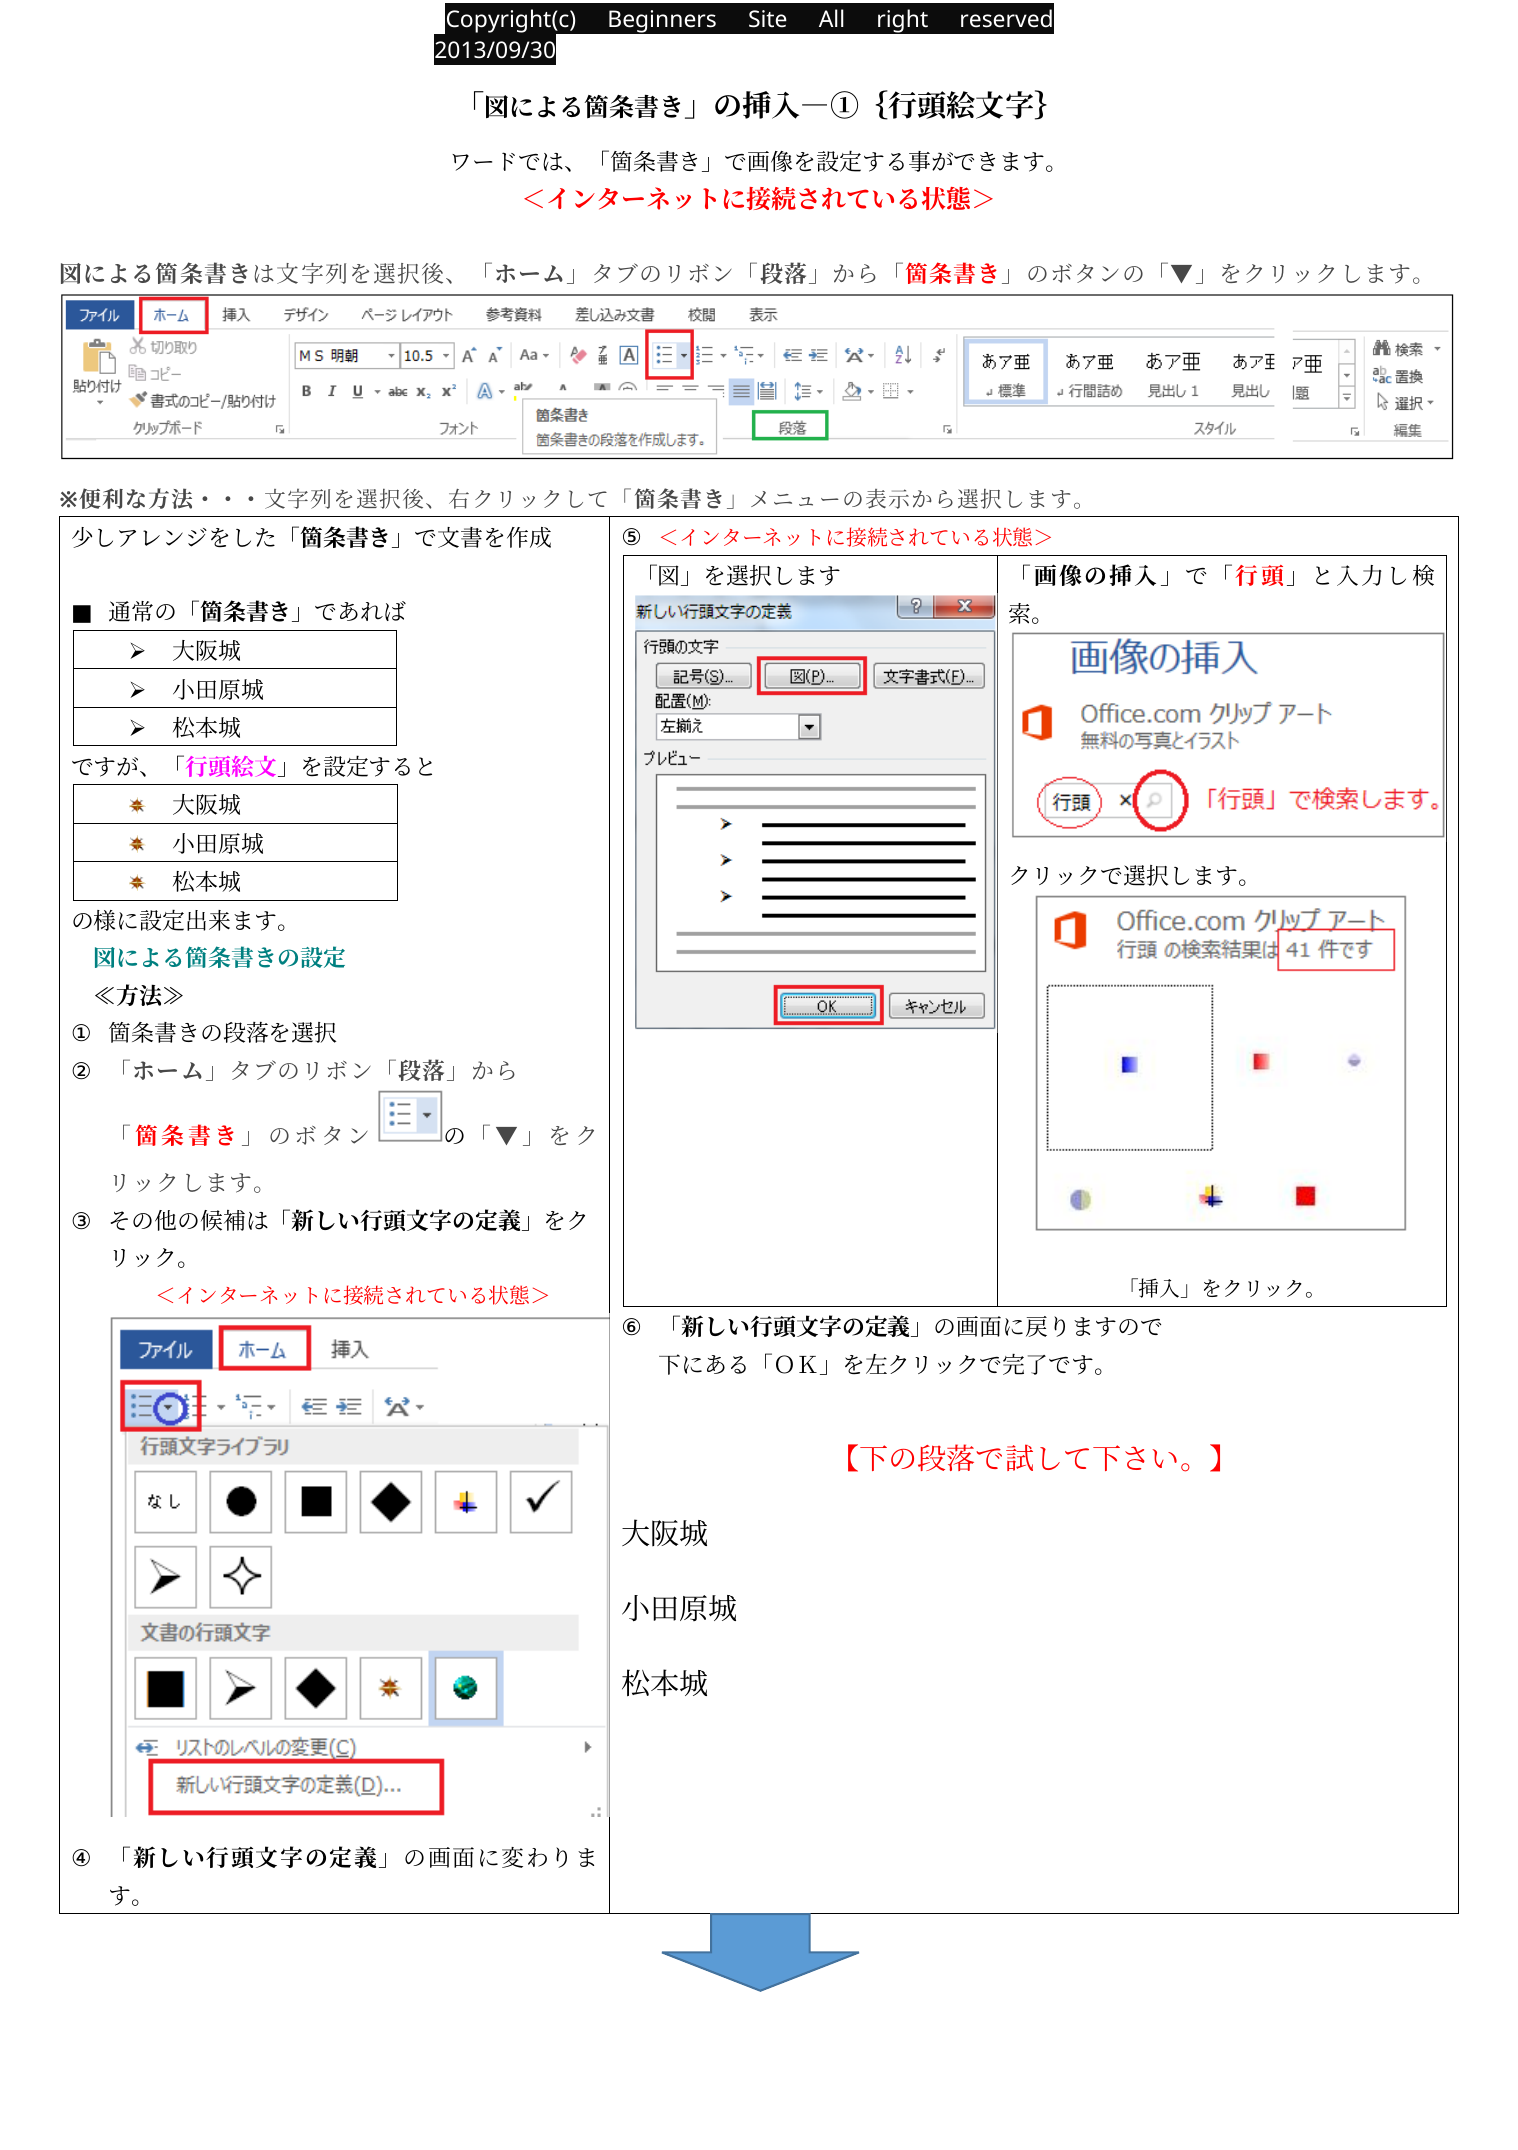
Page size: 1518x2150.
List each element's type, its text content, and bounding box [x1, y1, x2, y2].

table_header ＜インターネットに接続されている状態＞ 「新しい行頭文字の定義」の画面に戻りますので 下にある「ＯＫ」を左クリックで完了です。 【下の段落で試して下さい。】 大阪城 小田原城 松本城 [610, 517, 1458, 1913]
picture [129, 797, 146, 814]
picture [129, 835, 146, 853]
picture [108, 1313, 610, 1817]
text ＜インターネットに接続されている状態＞ [59, 179, 1459, 216]
picture [59, 291, 1459, 465]
text ワードでは、「箇条書き」で画像を設定する事ができます。 [59, 141, 1459, 179]
picture [374, 1088, 444, 1145]
picture [1033, 893, 1411, 1237]
picture [634, 593, 998, 1033]
text 図による箇条書きは文字列を選択後、「ホーム」タブのリボン「段落」から「箇条書き」のボタンの「▼」をクリックします。 [59, 254, 1459, 291]
text 「図による箇条書き」の挿入―①｛行頭絵文字｝ [59, 66, 1459, 141]
text ※便利な方法・・・文字列を選択後、右クリックして「箇条書き」メニューの表示から選択します。 [59, 479, 1459, 516]
picture [1008, 630, 1447, 842]
table_header 少しアレンジをした「箇条書き」で文書を作成 通常の「箇条書き」であれば ですが、「行頭絵文」を設定すると の様に設定出来ます。 図による箇条書きの設定 ≪方法≫ 箇条書きの段落を選択 「ホーム」タブのリボン「段落」から 「箇条書き」のボタンの「▼」をクリックします。 その他の候補は「新しい行頭文字の定義」をクリック。 ＜インターネットに接続されている状態＞ 「新しい行頭文字の定義」の画面に変わります。 [60, 517, 609, 1913]
picture [129, 874, 146, 891]
